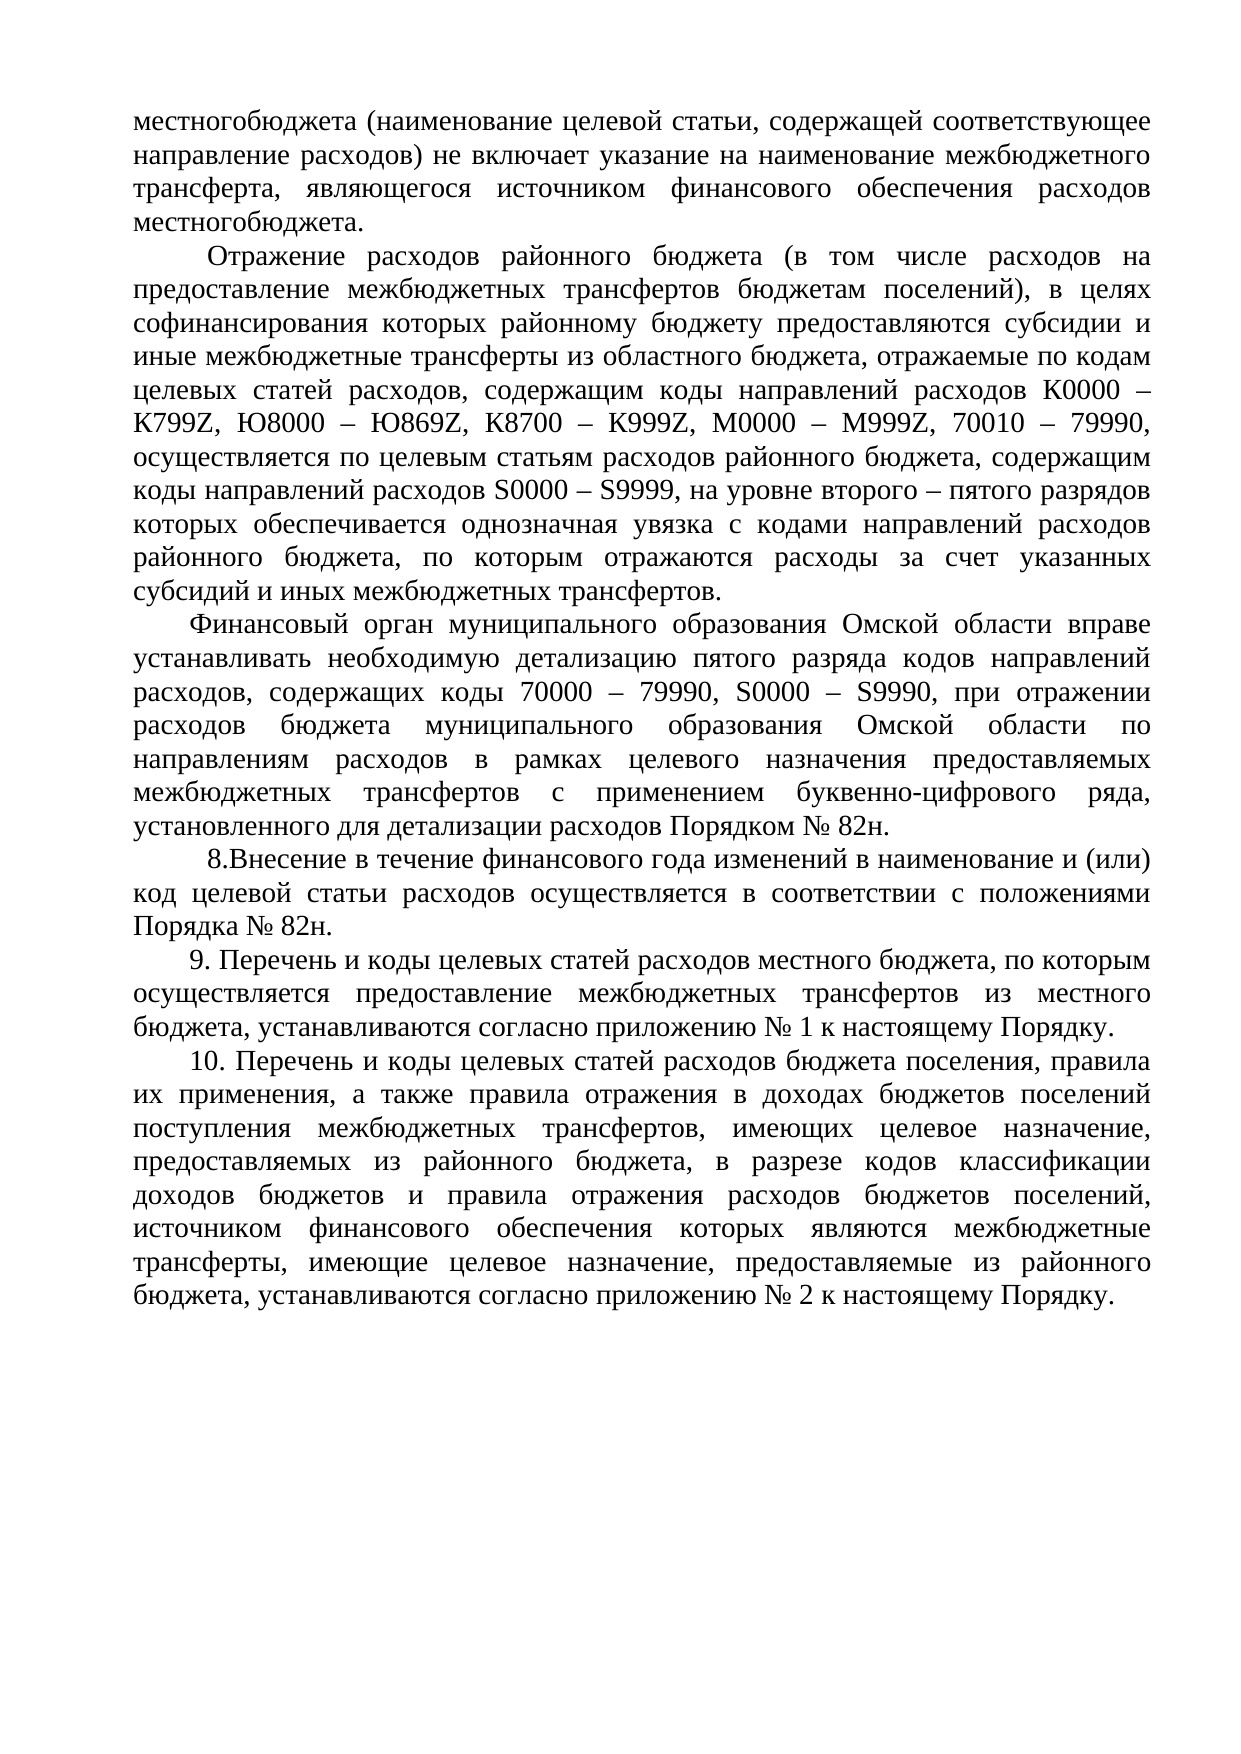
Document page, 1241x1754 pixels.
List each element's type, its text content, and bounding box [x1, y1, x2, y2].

text 9. Перечень и коды целевых статей расходов местного бюджета, по которым осуществляется предоставление межбюджетных трансфертов из местного бюджета, устанавливаются согласно приложению № 1 к настоящему Порядку. [133, 942, 1152, 1043]
text Финансовый орган муниципального образования Омской области вправе устанавливать необходимую детализацию пятого разряда кодов направлений расходов, содержащих коды 70000 – 79990, S0000 – S9990, при отражении расходов бюджета муниципального образования Омской области по направлениям расходов в рамках целевого назначения предоставляемых межбюджетных трансфертов с применением буквенно-цифрового ряда, установленного для детализации расходов Порядком № 82н. [133, 607, 1152, 841]
text 8.Внесение в течение финансового года изменений в наименование и (или) код целевой статьи расходов осуществляется в соответствии с положениями Порядка № 82н. [133, 841, 1152, 942]
text 10. Перечень и коды целевых статей расходов бюджета поселения, правила их применения, а также правила отражения в доходах бюджетов поселений поступления межбюджетных трансфертов, имеющих целевое назначение, предоставляемых из районного бюджета, в разрезе кодов классификации доходов бюджетов и правила отражения расходов бюджетов поселений, источником финансового обеспечения которых являются межбюджетные трансферты, имеющие целевое назначение, предоставляемые из районного бюджета, устанавливаются согласно приложению № 2 к настоящему Порядку. [133, 1043, 1152, 1311]
text Отражение расходов районного бюджета (в том числе расходов на предоставление межбюджетных трансфертов бюджетам поселений), в целях софинансирования которых районному бюджету предоставляются субсидии и иные межбюджетные трансферты из областного бюджета, отражаемые по кодам целевых статей расходов, содержащим коды направлений расходов К0000 – К799Z, Ю8000 – Ю869Z, К8700 – К999Z, М0000 – М999Z, 70010 – 79990, осуществляется по целевым статьям расходов районного бюджета, содержащим коды направлений расходов S0000 – S9999, на уровне второго – пятого разрядов которых обеспечивается однозначная увязка с кодами направлений расходов районного бюджета, по которым отражаются расходы за счет указанных субсидий и иных межбюджетных трансфертов. [133, 238, 1152, 607]
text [133, 103, 1152, 238]
